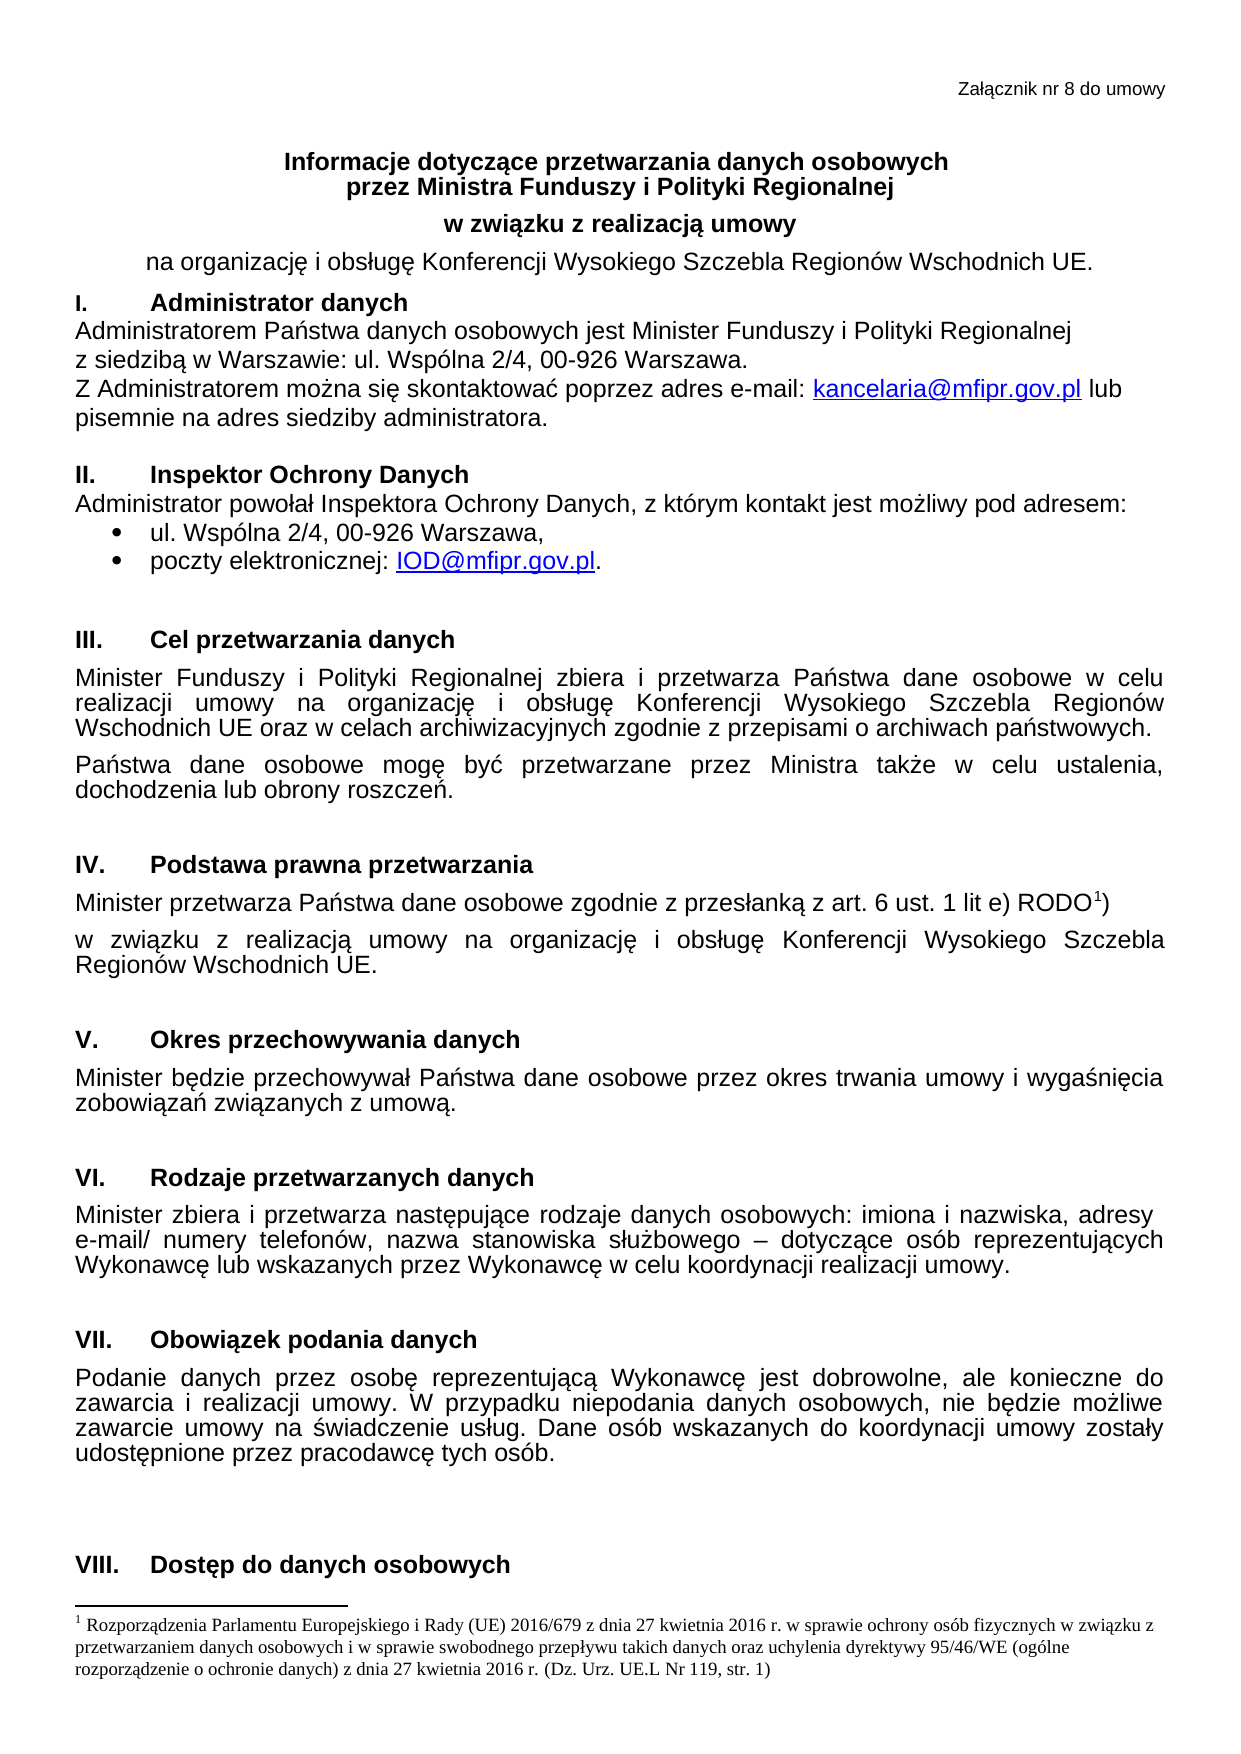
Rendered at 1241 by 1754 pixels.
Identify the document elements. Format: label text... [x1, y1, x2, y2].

list Cel przetwarzania danych [75, 629, 1165, 654]
text Minister zbiera i przetwarza następujące rodzaje danych osobowych: imiona i nazwiska, adresy e-mail/ numery telefonów, nazwa stanowiska służbowego – dotyczące osób reprezentujących Wykonawcę lub wskazanych przez Wykonawcę w celu koordynacji realizacji umowy. [75, 1204, 1165, 1279]
text Załącznik nr 8 do umowy [75, 75, 1165, 100]
list Obowiązek podania danych [75, 1329, 1165, 1354]
text Minister będzie przechowywał Państwa dane osobowe przez okres trwania umowy i wygaśnięcia zobowiązań związanych z umową. [75, 1066, 1165, 1116]
list Administrator danych [75, 287, 1165, 316]
list Okres przechowywania danych [75, 1029, 1165, 1054]
list poczty elektronicznej: IOD@mfipr.gov.pl. [112, 546, 1165, 575]
list Dostęp do danych osobowych [75, 1554, 1165, 1579]
text w związku z realizacją umowy [75, 212, 1165, 237]
text Minister przetwarza Państwa dane osobowe zgodnie z przesłanką z art. 6 ust. 1 lit e) RODO) [75, 891, 1165, 916]
text Minister Funduszy i Polityki Regionalnej zbiera i przetwarza Państwa dane osobowe w celu realizacji umowy na organizację i obsługę Konferencji Wysokiego Szczebla Regionów Wschodnich UE oraz w celach archiwizacyjnych zgodnie z przepisami o archiwach państwowych. [75, 666, 1165, 741]
list ul. Wspólna 2/4, 00-926 Warszawa, [112, 517, 1165, 546]
text na organizację i obsługę Konferencji Wysokiego Szczebla Regionów Wschodnich UE. [75, 250, 1165, 275]
text Państwa dane osobowe mogę być przetwarzane przez Ministra także w celu ustalenia, dochodzenia lub obrony roszczeń. [75, 754, 1165, 804]
text Administratorem Państwa danych osobowych jest Minister Funduszy i Polityki Regionalnej z siedzibą w Warszawie: ul. Wspólna 2/4, 00-926 Warszawa. [75, 316, 1165, 374]
list Inspektor Ochrony Danych [75, 460, 1165, 489]
list Rodzaje przetwarzanych danych [75, 1166, 1165, 1191]
text Z Administratorem można się skontaktować poprzez adres e-mail: kancelaria@mfipr.gov.pl lub pisemnie na adres siedziby administratora. [75, 374, 1165, 431]
text w związku z realizacją umowy na organizację i obsługę Konferencji Wysokiego Szczebla Regionów Wschodnich UE. [75, 929, 1165, 979]
list Podstawa prawna przetwarzania [75, 854, 1165, 879]
text Podanie danych przez osobę reprezentującą Wykonawcę jest dobrowolne, ale konieczne do zawarcia i realizacji umowy. W przypadku niepodania danych osobowych, nie będzie możliwe zawarcie umowy na świadczenie usług. Dane osób wskazanych do koordynacji umowy zostały udostępnione przez pracodawcę tych osób. [75, 1366, 1165, 1466]
text Informacje dotyczące przetwarzania danych osobowych przez Ministra Funduszy i Polityki Regionalnej [75, 150, 1165, 200]
text Administrator powołał Inspektora Ochrony Danych, z którym kontakt jest możliwy pod adresem: [75, 489, 1165, 517]
